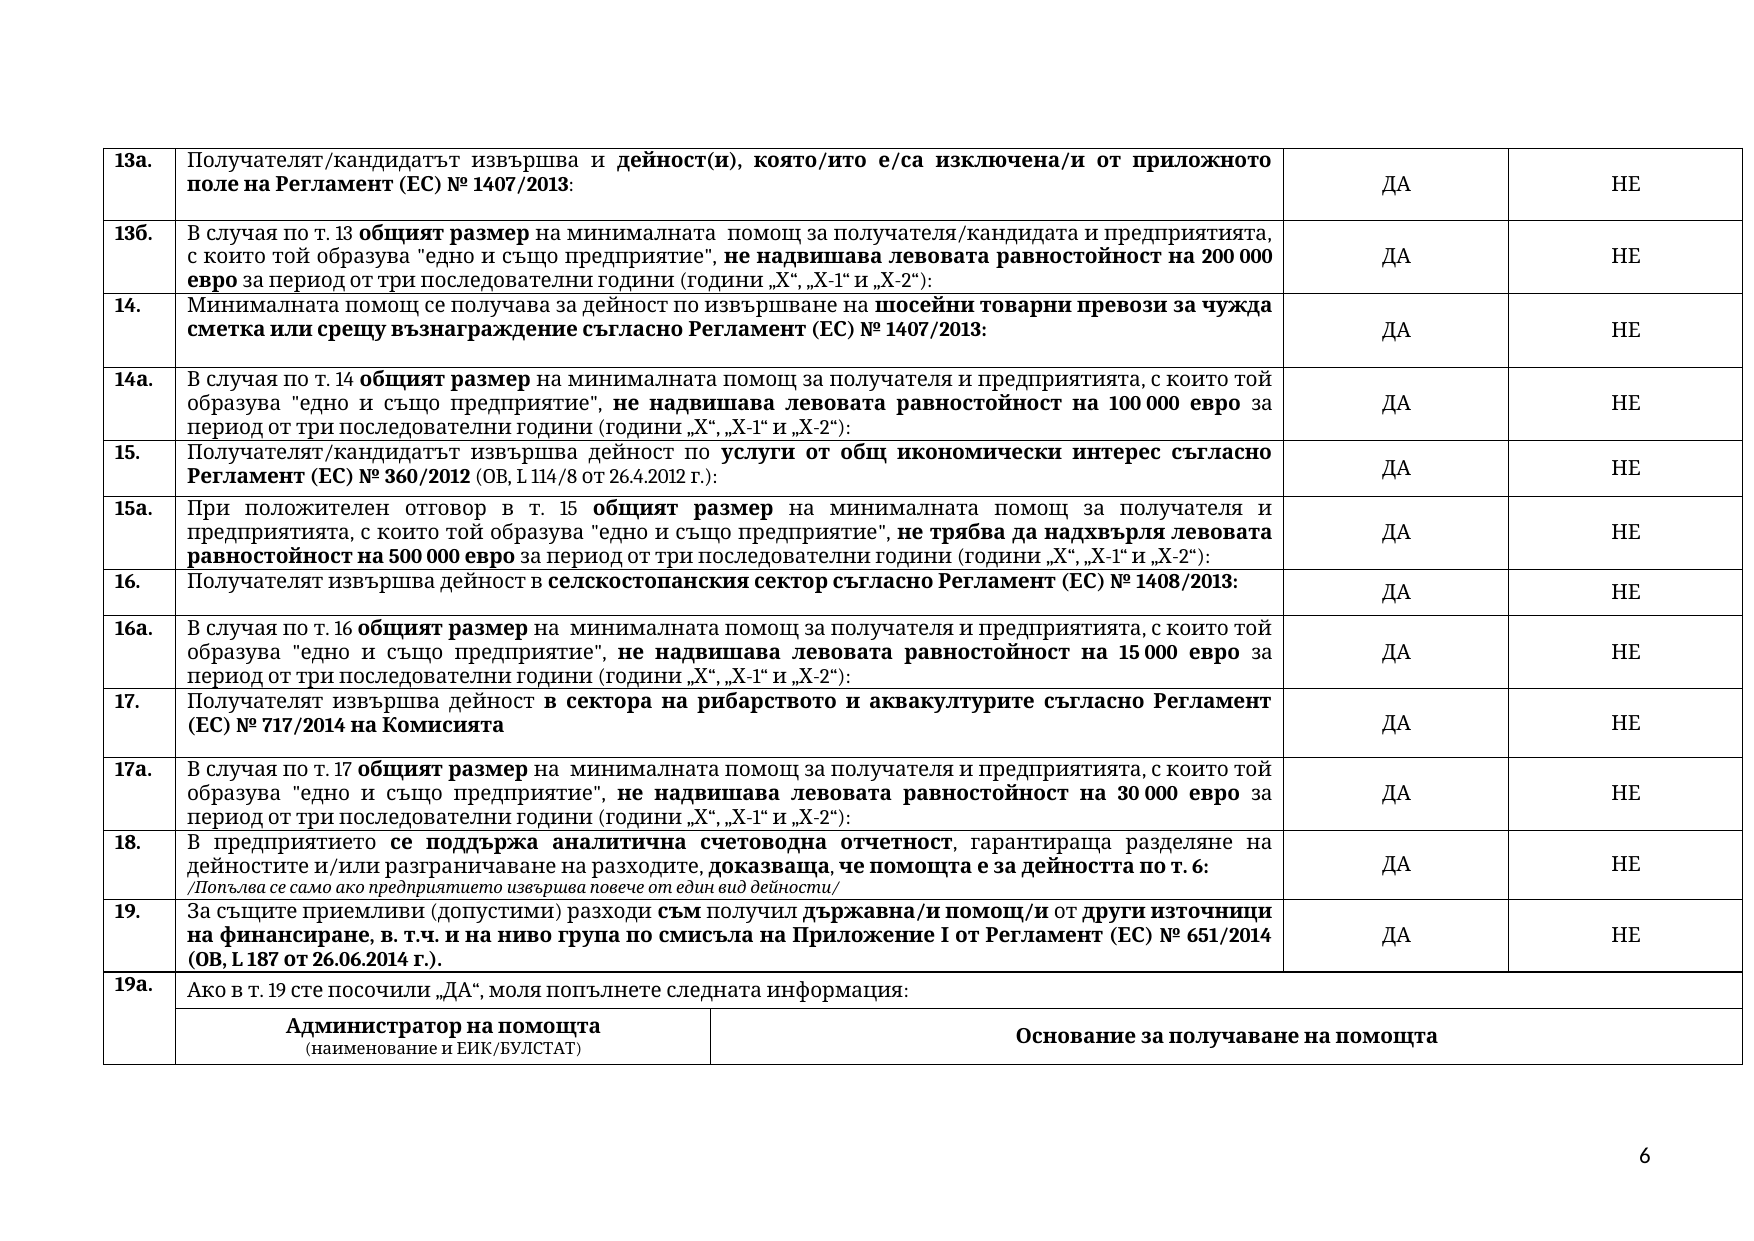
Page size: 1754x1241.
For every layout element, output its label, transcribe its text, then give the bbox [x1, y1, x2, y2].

table_cell ДА [1284, 368, 1508, 439]
table_cell 19. [104, 900, 175, 971]
table_cell В предприятието се поддържа аналитична счетоводна отчетност, гарантираща разделяне на дейностите и/или разграничаване на разходите, доказваща, че помощта е за дейността по т. 6: /Попълва се само ако предприятието извършва повече от един вид дейности/ [176, 831, 1283, 898]
table_cell НЕ [1509, 900, 1742, 971]
table_cell В случая по т. 17 общият размер на минималната помощ за получателя и предприятията, с които той образува "едно и също предприятие", не надвишава левовата равностойност на 30 000 евро за период от три последователни години (години „Х“, „Х-1“ и „Х-2“): [176, 758, 1283, 830]
table_cell Получателят/кандидатът извършва и дейност(и), която/ито е/са изключена/и от приложното поле на Регламент (ЕС) № 1407/2013: [176, 149, 1283, 220]
table_cell НЕ [1509, 149, 1742, 220]
table_cell При положителен отговор в т. 15 общият размер на минималната помощ за получателя и предприятията, с които той образува "едно и също предприятие", не трябва да надхвърля левовата равностойност на 500 000 евро за период от три последователни години (години „Х“, „Х-1“ и „Х-2“): [176, 497, 1283, 569]
table_cell В случая по т. 13 общият размер на минималната помощ за получателя/кандидата и предприятията, с които той образува "едно и също предприятие", не надвишава левовата равностойност на 200 000 евро за период от три последователни години (години „Х“, „Х-1“ и „Х-2“): [176, 221, 1283, 293]
table_cell Основание за получаване на помощта [711, 1009, 1742, 1064]
table_cell НЕ [1509, 221, 1742, 293]
table_cell Получателят извършва дейност в селскостопанския сектор съгласно Регламент (ЕС) № 1408/2013: [176, 570, 1283, 615]
table_cell Администратор на помощта (наименование и ЕИК/БУЛСТАТ) [176, 1009, 710, 1064]
table_cell 13а. [104, 149, 175, 220]
table_cell 17а. [104, 758, 175, 830]
table_cell 14. [104, 294, 175, 367]
table_cell НЕ [1509, 497, 1742, 569]
table_cell ДА [1284, 831, 1508, 898]
table_cell Ако в т. 19 сте посочили „ДА“, моля попълнете следната информация: [176, 973, 1742, 1008]
table_cell В случая по т. 16 общият размер на минималната помощ за получателя и предприятията, с които той образува "едно и също предприятие", не надвишава левовата равностойност на 15 000 евро за период от три последователни години (години „Х“, „Х-1“ и „Х-2“): [176, 616, 1283, 688]
table_cell ДА [1284, 221, 1508, 293]
table_cell ДА [1284, 689, 1508, 757]
table_cell НЕ [1509, 689, 1742, 757]
table_cell ДА [1284, 441, 1508, 496]
table_cell 14а. [104, 368, 175, 439]
table_cell 13б. [104, 221, 175, 293]
table_cell НЕ [1509, 441, 1742, 496]
table_cell НЕ [1509, 294, 1742, 367]
table_cell Получателят/кандидатът извършва дейност по услуги от общ икономически интерес съгласно Регламент (ЕС) № 360/2012 (OB, L 114/8 от 26.4.2012 г.): [176, 441, 1283, 496]
table_cell ДА [1284, 149, 1508, 220]
table_cell НЕ [1509, 831, 1742, 898]
table_cell 19а. [104, 973, 175, 1064]
table_cell 17. [104, 689, 175, 757]
table_cell НЕ [1509, 570, 1742, 615]
table_cell За същите приемливи (допустими) разходи съм получил държавна/и помощ/и от други източници на финансиране, в. т.ч. и на ниво група по смисъла на Приложение І от Регламент (ЕС) № 651/2014 (OB, L 187 от 26.06.2014 г.). [176, 900, 1283, 971]
table_cell В случая по т. 14 общият размер на минималната помощ за получателя и предприятията, с които той образува "едно и също предприятие", не надвишава левовата равностойност на 100 000 евро за период от три последователни години (години „Х“, „Х-1“ и „Х-2“): [176, 368, 1283, 439]
table_cell 16а. [104, 616, 175, 688]
table_cell ДА [1284, 570, 1508, 615]
table_cell 16. [104, 570, 175, 615]
table_cell 15. [104, 441, 175, 496]
table_cell ДА [1284, 900, 1508, 971]
table_cell НЕ [1509, 616, 1742, 688]
table_cell Получателят извършва дейност в сектора на рибарството и аквакултурите съгласно Регламент (ЕС) № 717/2014 на Комисията [176, 689, 1283, 757]
table_cell НЕ [1509, 368, 1742, 439]
table_cell 15а. [104, 497, 175, 569]
table_cell ДА [1284, 616, 1508, 688]
table_cell ДА [1284, 758, 1508, 830]
table_cell 18. [104, 831, 175, 898]
table_cell Минималната помощ се получава за дейност по извършване на шосейни товарни превози за чужда сметка или срещу възнаграждение съгласно Регламент (ЕС) № 1407/2013: [176, 294, 1283, 367]
table_cell ДА [1284, 497, 1508, 569]
table_cell НЕ [1509, 758, 1742, 830]
table_cell ДА [1284, 294, 1508, 367]
